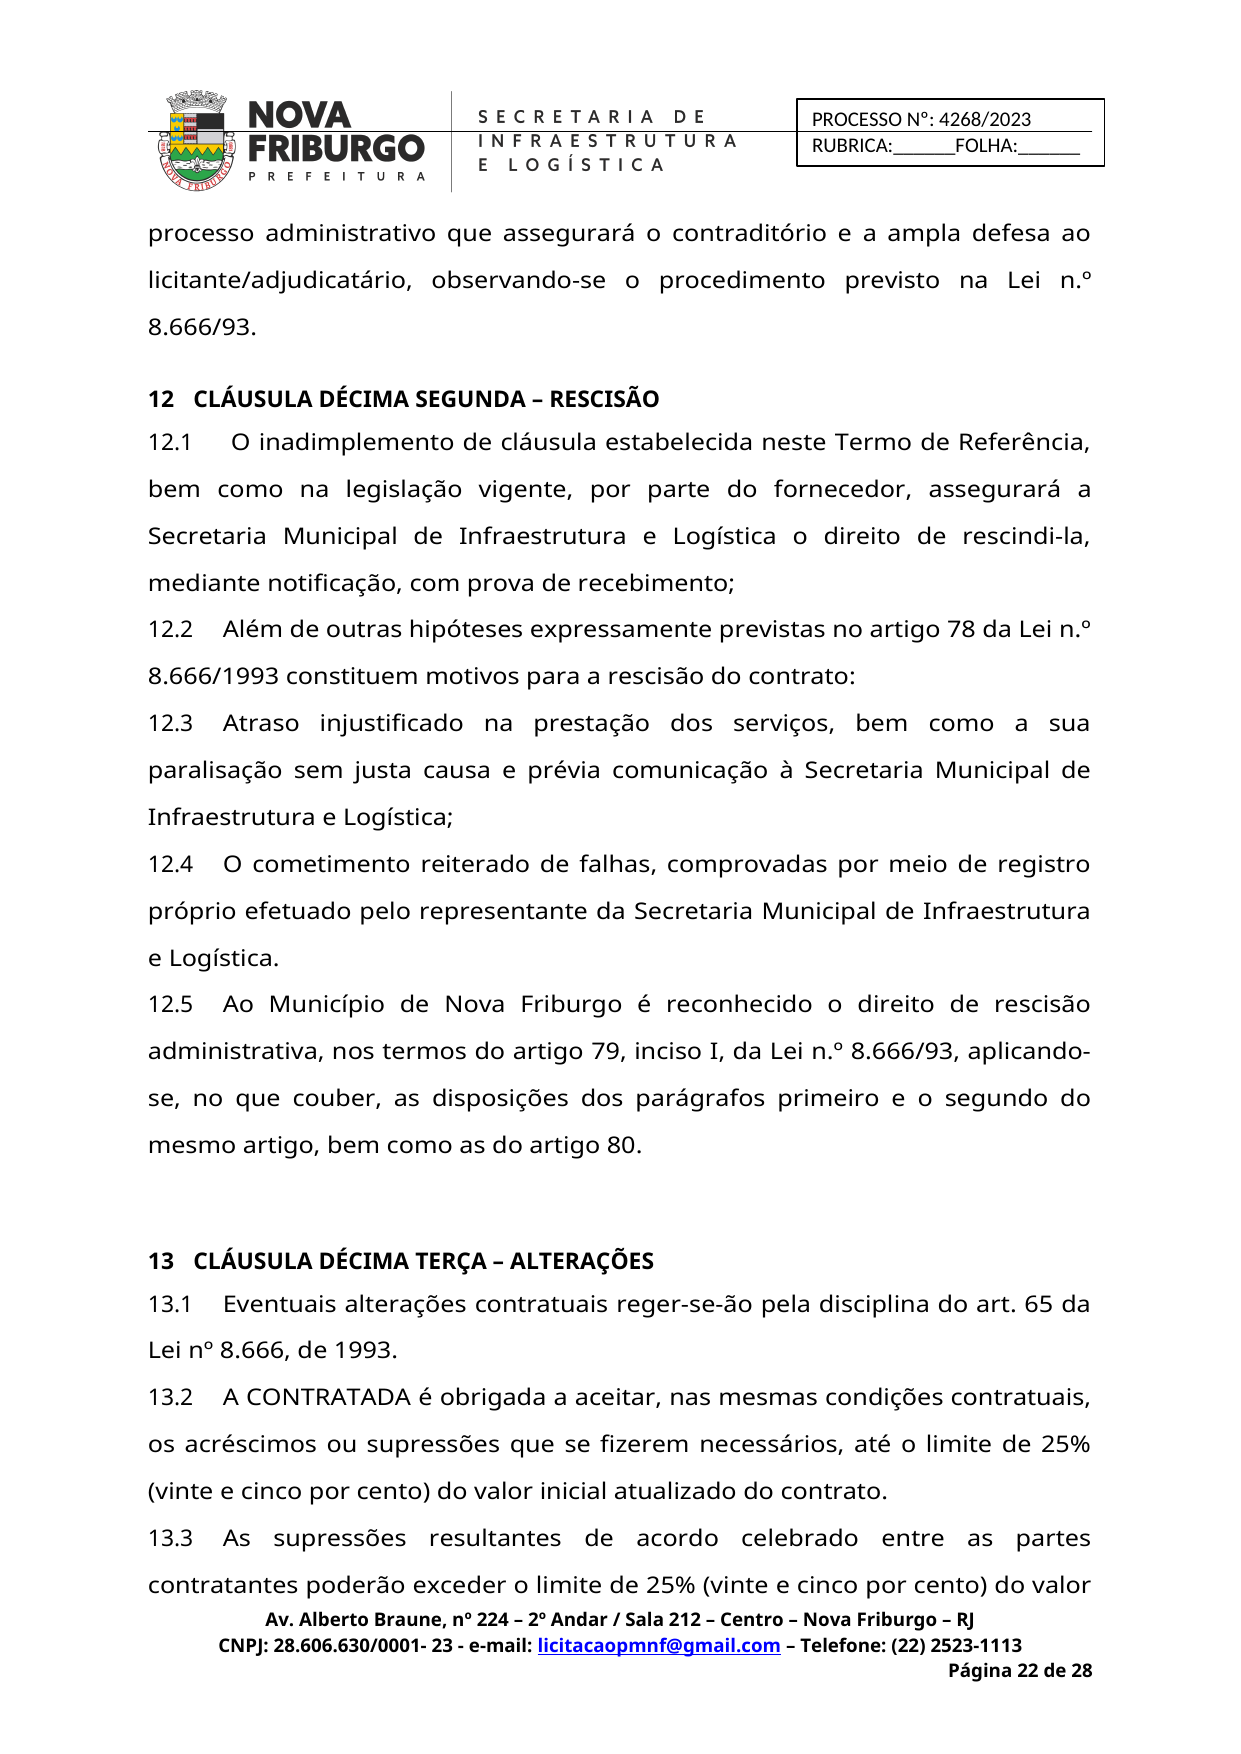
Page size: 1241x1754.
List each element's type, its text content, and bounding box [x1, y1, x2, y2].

list O inadimplemento de cláusula estabelecida neste Termo de Referência, bem como na legislação vigente, por parte do fornecedor, assegurará a Secretaria Municipal de Infraestrutura e Logística o direito de rescindi-la, mediante notificação, com prova de recebimento; [148, 426, 1092, 598]
list CLÁUSULA DÉCIMA SEGUNDA – RESCISÃO [148, 383, 1092, 414]
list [148, 1522, 1092, 1600]
list Eventuais alterações contratuais reger-se-ão pela disciplina do art. 65 da Lei nº 8.666, de 1993. [148, 1288, 1092, 1366]
picture [135, 67, 766, 202]
list Ao Município de Nova Friburgo é reconhecido o direito de rescisão administrativa, nos termos do artigo 79, inciso I, da Lei n.º 8.666/93, aplicando-se, no que couber, as disposições dos parágrafos primeiro e o segundo do mesmo artigo, bem como as do artigo 80. [148, 988, 1092, 1160]
list O cometimento reiterado de falhas, comprovadas por meio de registro próprio efetuado pelo representante da Secretaria Municipal de Infraestrutura e Logística. [148, 848, 1092, 973]
list A CONTRATADA é obrigada a aceitar, nas mesmas condições contratuais, os acréscimos ou supressões que se fizerem necessários, até o limite de 25% (vinte e cinco por cento) do valor inicial atualizado do contrato. [148, 1381, 1092, 1506]
list Atraso injustificado na prestação dos serviços, bem como a sua paralisação sem justa causa e prévia comunicação à Secretaria Municipal de Infraestrutura e Logística; [148, 707, 1092, 832]
list Além de outras hipóteses expressamente previstas no artigo 78 da Lei n.º 8.666/1993 constituem motivos para a rescisão do contrato: [148, 613, 1092, 691]
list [148, 138, 1092, 342]
list CLÁUSULA DÉCIMA TERÇA – ALTERAÇÕES [148, 1244, 1092, 1276]
